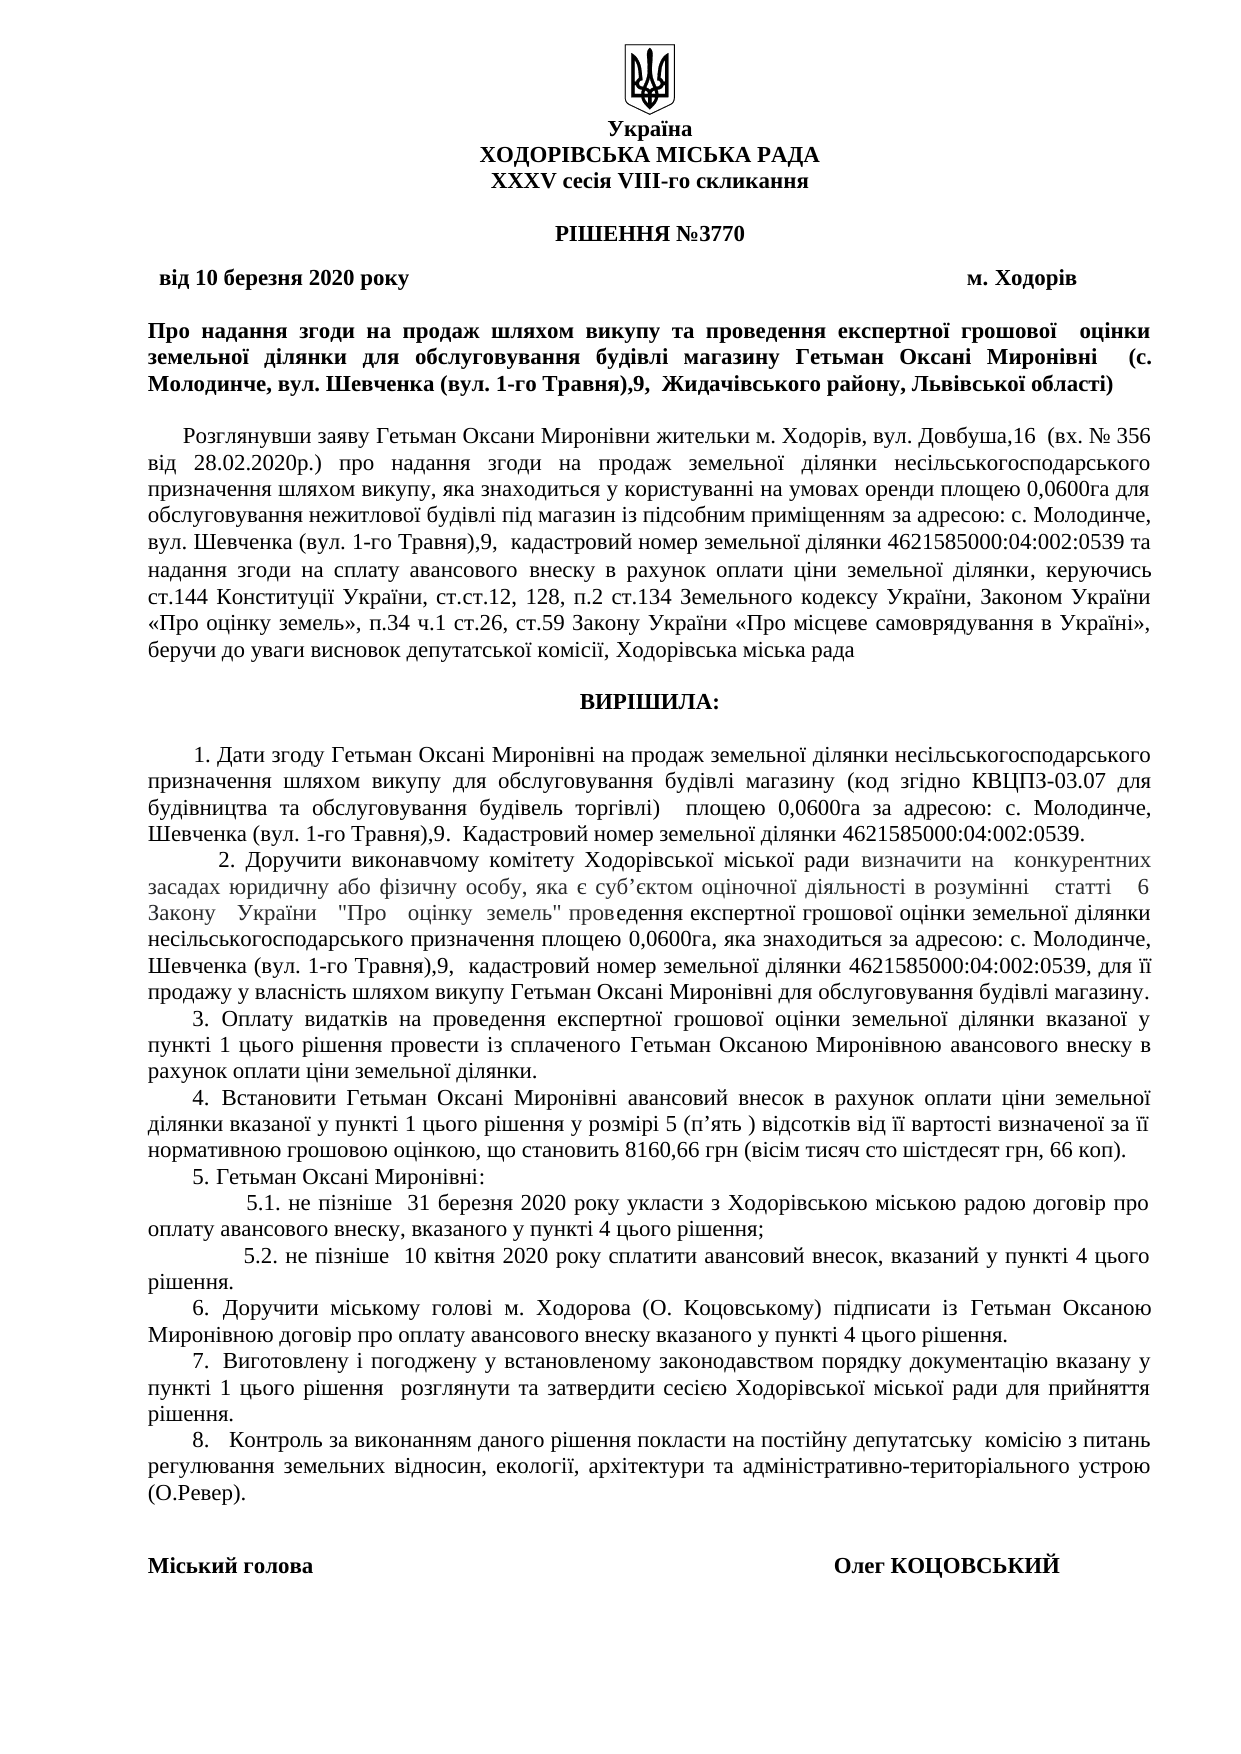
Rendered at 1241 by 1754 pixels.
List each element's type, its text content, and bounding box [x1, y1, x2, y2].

list Доручити міському голові м. Ходорова (О. Коцовському) підписати із Гетьман Оксаною Миронівною договір про оплату авансового внеску вказаного у пункті 4 цього рішення. [148, 1294, 1152, 1347]
table_cell від 10 березня 2020 року [148, 264, 635, 317]
list Виготовлену і погоджену у встановленому законодавством порядку документацію вказану у пункті 1 цього рішення розглянути та затвердити сесією Ходорівської міської ради для прийняття рішення. [148, 1347, 1152, 1426]
text Розглянувши заяву Гетьман Оксани Миронівни жительки м. Ходорів, вул. Довбуша,16 (вх. № 356 від 28.02.2020р.) про надання згоди на продаж земельної ділянки несільськогосподарського призначення шляхом викупу, яка знаходиться у користуванні на умовах оренди площею 0,0600га для обслуговування нежитлової будівлі під магазин із підсобним приміщенням за адресою: с. Молодинче, вул. Шевченка (вул. 1-го Травня),9, кадастровий номер земельної ділянки 4621585000:04:002:0539 та надання згоди на сплату авансового внеску в рахунок оплати ціни земельної ділянки, керуючись ст.144 Конституції України, ст.ст.12, 128, п.2 ст.134 Земельного кодексу України, Законом України «Про оцінку земель», п.34 ч.1 ст.26, ст.59 Закону України «Про місцеве самоврядування в Україні», беручи до уваги висновок депутатської комісії, Ходорівська міська рада [148, 422, 1152, 662]
table_header Україна ХОДОРІВСЬКА МІСЬКА РАДА ХХХV сесія VІІІ-го скликання [148, 44, 1152, 220]
text 5.2. не пізніше 10 квітня 2020 року сплатити авансовий внесок, вказаний у пункті 4 цього рішення. [148, 1242, 1152, 1294]
table_cell РІШЕННЯ №3770 [148, 220, 1152, 264]
text Про надання згоди на продаж шляхом викупу та проведення експертної грошової оцінки земельної ділянки для обслуговування будівлі магазину Гетьман Оксані Миронівні (с. Молодинче, вул. Шевченка (вул. 1-го Травня),9, Жидачівського району, Львівської області) [148, 317, 1152, 396]
list Оплату видатків на проведення експертної грошової оцінки земельної ділянки вказаної у пункті 1 цього рішення провести із сплаченого Гетьман Оксаною Миронівною авансового внеску в рахунок оплати ціни земельної ділянки. [148, 1004, 1152, 1084]
text ВИРІШИЛА: [148, 688, 1152, 715]
text Міський голова Олег КОЦОВСЬКИЙ [148, 1552, 1152, 1579]
list Встановити Гетьман Оксані Миронівні авансовий внесок в рахунок оплати ціни земельної ділянки вказаної у пункті 1 цього рішення у розмірі 5 (п’ять ) відсотків від її вартості визначеної за її нормативною грошовою оцінкою, що становить 8160,66 грн (вісім тисяч сто шістдесят грн, 66 коп). [148, 1084, 1152, 1163]
list Контроль за виконанням даного рішення покласти на постійну депутатську комісію з питань регулювання земельних відносин, екології, архітектури та адміністративно-територіального устрою (О.Ревер). [148, 1426, 1152, 1505]
table_cell м. Ходорів [635, 264, 1152, 317]
text 2. Доручити виконавчому комітету Ходорівської міської ради визначити на конкурентних засадах юридичну або фізичну особу, яка є суб’єктом оціночної діяльності в розумінні статті 6 Закону України "Про оцінку земель" проведення експертної грошової оцінки земельної ділянки несільськогосподарського призначення площею 0,0600га, яка знаходиться за адресою: с. Молодинче, Шевченка (вул. 1-го Травня),9, кадастровий номер земельної ділянки 4621585000:04:002:0539, для її продажу у власність шляхом викупу Гетьман Оксані Миронівні для обслуговування будівлі магазину. [148, 846, 1152, 1004]
text 1. Дати згоду Гетьман Оксані Миронівні на продаж земельної ділянки несільськогосподарського призначення шляхом викупу для обслуговування будівлі магазину (код згідно КВЦПЗ-03.07 для будівництва та обслуговування будівель торгівлі) площею 0,0600га за адресою: с. Молодинче, Шевченка (вул. 1-го Травня),9. Кадастровий номер земельної ділянки 4621585000:04:002:0539. [148, 741, 1152, 846]
text 5.1. не пізніше 31 березня 2020 року укласти з Ходорівською міською радою договір про оплату авансового внеску, вказаного у пункті 4 цього рішення; [148, 1189, 1152, 1242]
list Гетьман Оксані Миронівні: [192, 1163, 1152, 1189]
